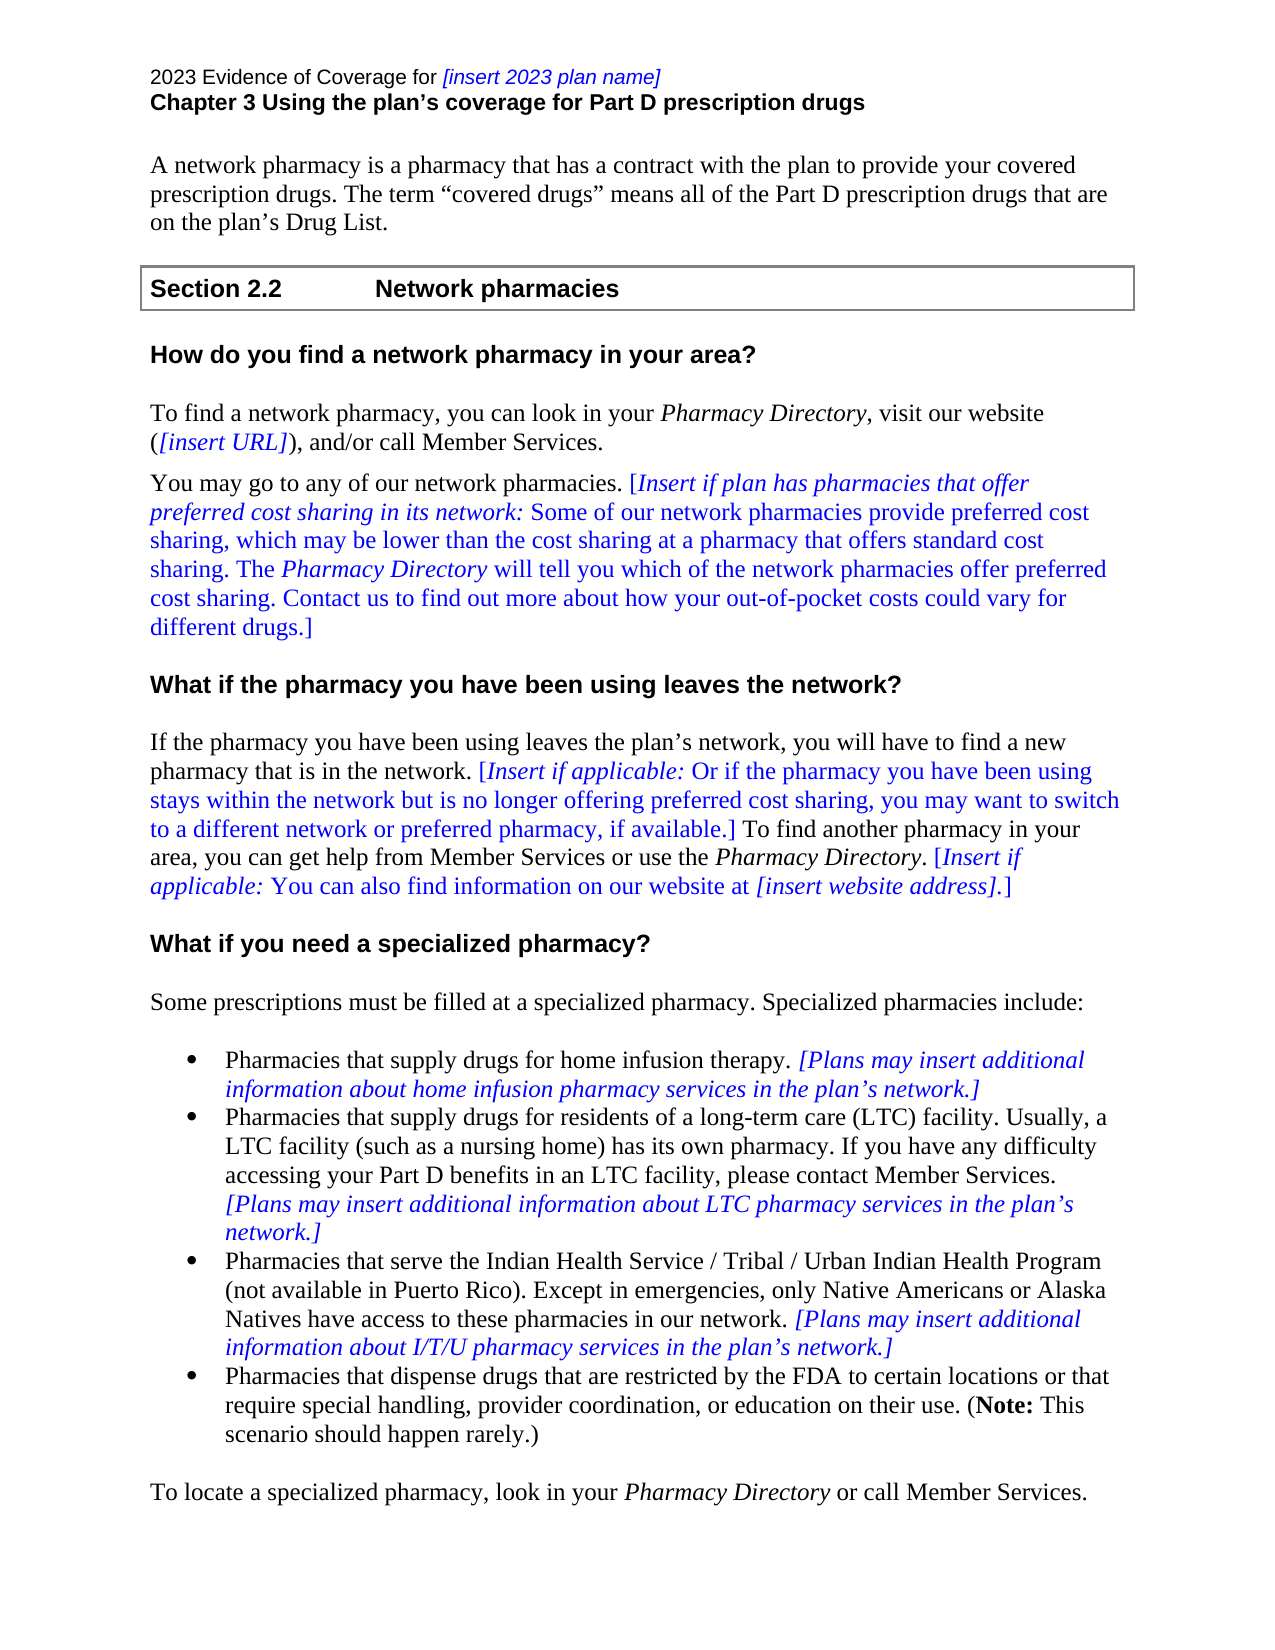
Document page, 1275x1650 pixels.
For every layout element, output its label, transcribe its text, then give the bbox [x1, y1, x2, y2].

subtitle What if you need a specialized pharmacy? [150, 929, 1125, 958]
subtitle What if the pharmacy you have been using leaves the network? [150, 669, 1125, 698]
text To find a network pharmacy, you can look in your Pharmacy Directory, visit our website ([insert URL]), and/or call Member Services. [150, 398, 1087, 455]
subtitle Section 2.2 Network pharmacies [142, 268, 1133, 309]
list Pharmacies that supply drugs for home infusion therapy. [Plans may insert additional information about home infusion pharmacy services in the plan’s network.] [187, 1045, 1125, 1102]
text Some prescriptions must be filled at a specialized pharmacy. Specialized pharmacies include: [150, 987, 1125, 1016]
text A network pharmacy is a pharmacy that has a contract with the plan to provide your covered prescription drugs. The term “covered drugs” means all of the Part D prescription drugs that are on the plan’s Drug List. [150, 150, 1125, 236]
list Pharmacies that supply drugs for residents of a long-term care (LTC) facility. Usually, a LTC facility (such as a nursing home) has its own pharmacy. If you have any difficulty accessing your Part D benefits in an LTC facility, please contact Member Services. [Plans may insert additional information about LTC pharmacy services in the plan’s network.] [187, 1115, 1125, 1259]
list Pharmacies that dispense drugs that are restricted by the FDA to certain locations or that require special handling, provider coordination, or education on their use. (Note: This scenario should happen rarely.) [187, 1399, 1125, 1485]
text You may go to any of our network pharmacies. [Insert if plan has pharmacies that offer preferred cost sharing in its network: Some of our network pharmacies provide preferred cost sharing, which may be lower than the cost sharing at a pharmacy that offers standard cost sharing. The Pharmacy Directory will tell you which of the network pharmacies offer preferred cost sharing. Contact us to find out more about how your out-of-pocket costs could vary for different drugs.] [150, 468, 1125, 640]
text If the pharmacy you have been using leaves the plan’s network, you will have to find a new pharmacy that is in the network. [Insert if applicable: Or if the pharmacy you have been using stays within the network but is no longer offering preferred cost sharing, you may want to switch to a different network or preferred pharmacy, if available.] To find another pharmacy in your area, you can get help from Member Services or use the Pharmacy Directory. [Insert if applicable: You can also find information on our website at [insert website address].] [150, 727, 1125, 900]
subtitle How do you find a network pharmacy in your area? [150, 340, 1125, 369]
list Pharmacies that serve the Indian Health Service / Tribal / Urban Indian Health Program (not available in Puerto Rico). Except in emergencies, only Native Americans or Alaska Natives have access to these pharmacies in our network. [Plans may insert additional information about I/T/U pharmacy services in the plan’s network.] [187, 1271, 1125, 1386]
